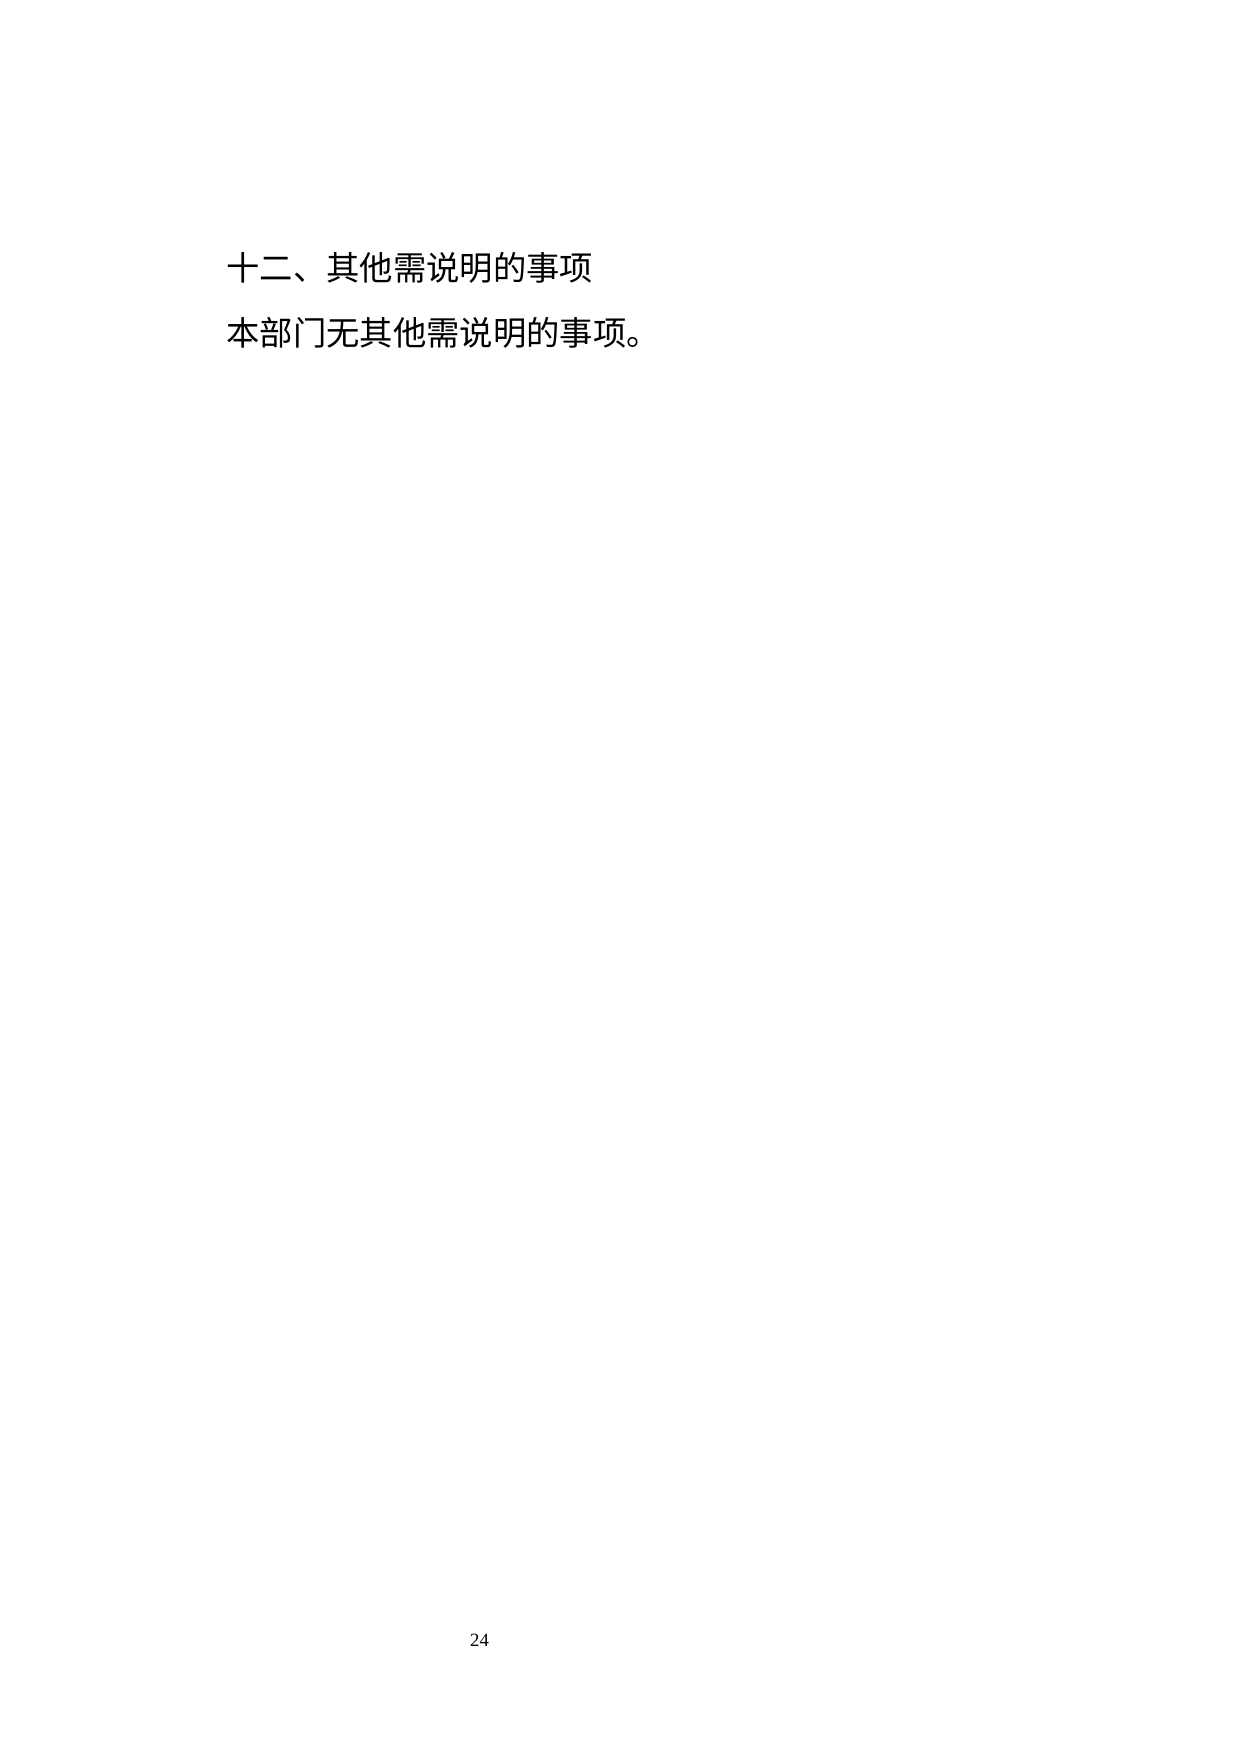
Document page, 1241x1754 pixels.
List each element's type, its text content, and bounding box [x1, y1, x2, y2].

text 本部门无其他需说明的事项。 [159, 298, 1081, 363]
text 十二、其他需说明的事项 [159, 233, 1081, 298]
